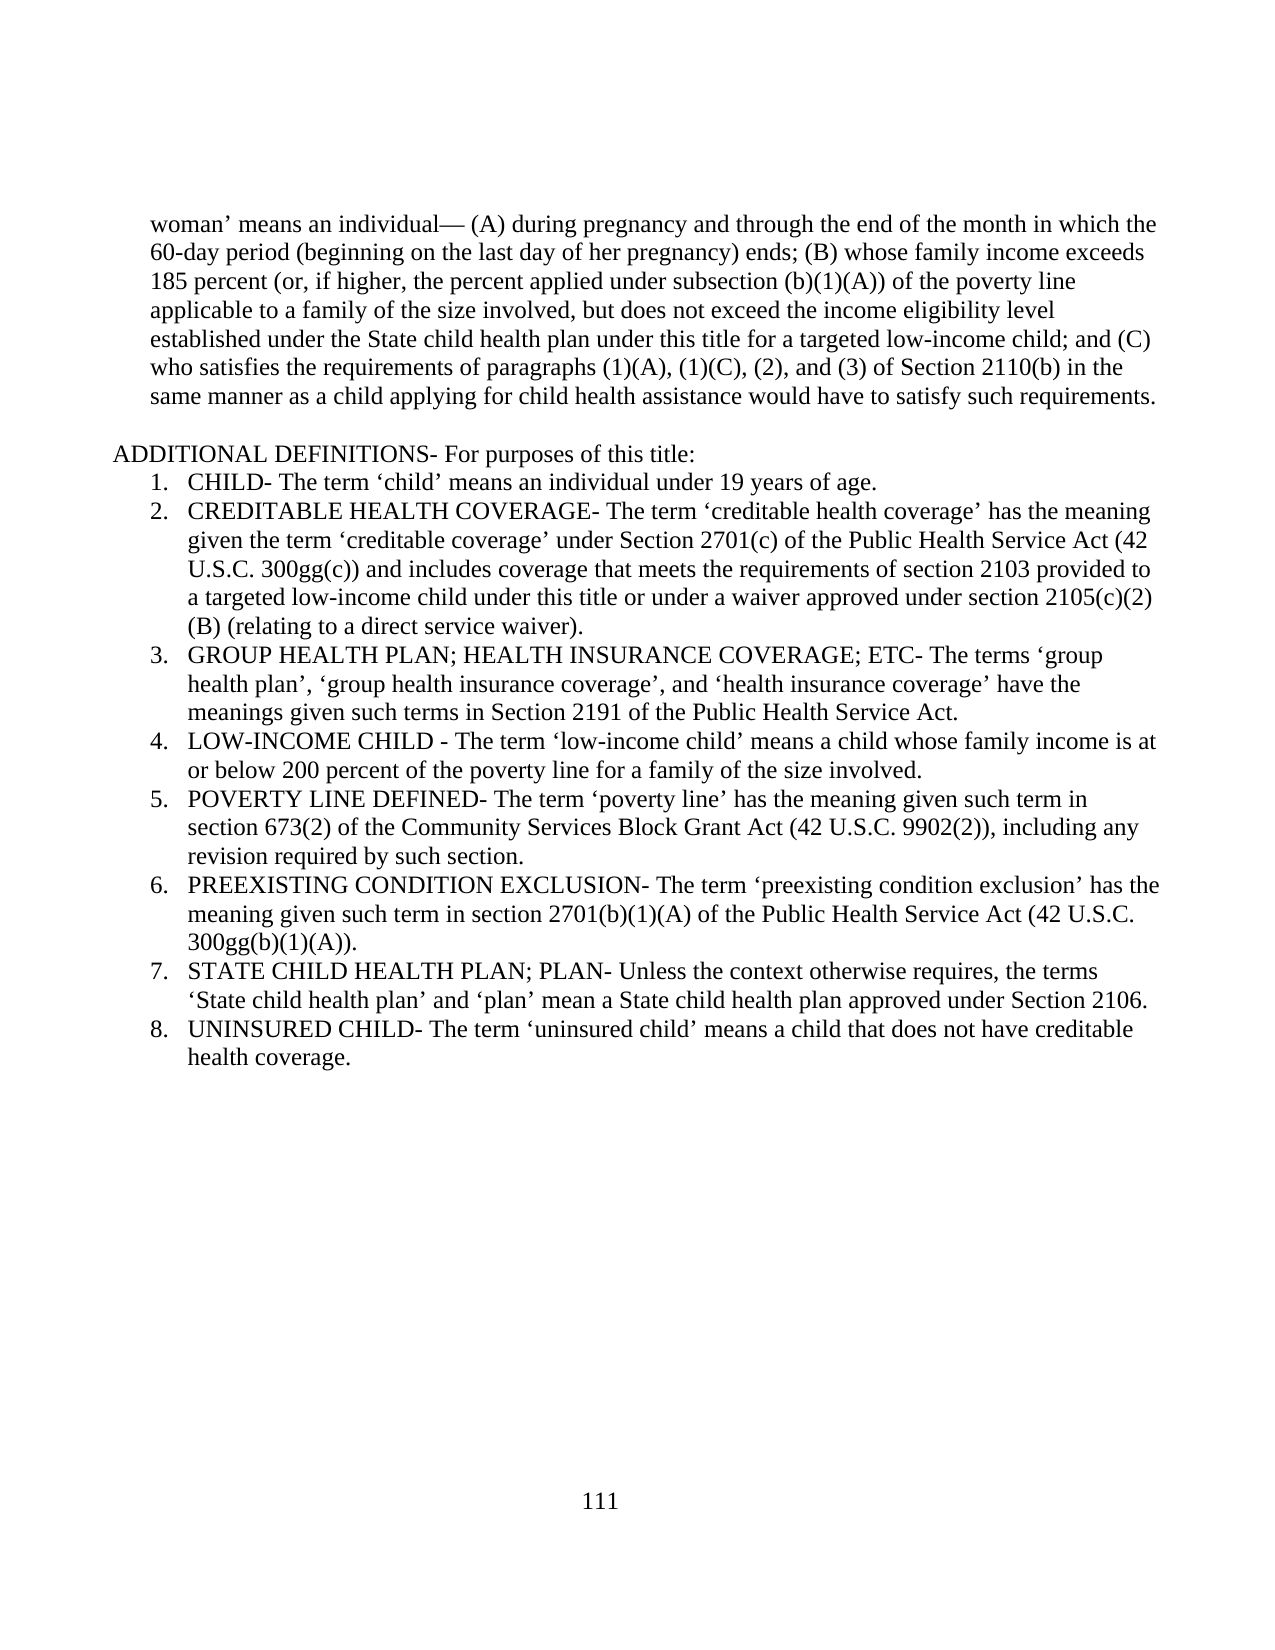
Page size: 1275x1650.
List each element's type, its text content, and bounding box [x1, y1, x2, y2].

list UNINSURED CHILD- The term ‘uninsured child’ means a child that does not have creditable health coverage. [150, 1014, 1162, 1071]
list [112, 209, 1162, 410]
text ADDITIONAL DEFINITIONS- For purposes of this title: [112, 439, 1162, 467]
list GROUP HEALTH PLAN; HEALTH INSURANCE COVERAGE; ETC- The terms ‘group health plan’, ‘group health insurance coverage’, and ‘health insurance coverage’ have the meanings given such terms in Section 2191 of the Public Health Service Act. [150, 640, 1162, 726]
list LOW-INCOME CHILD - The term ‘low-income child’ means a child whose family income is at or below 200 percent of the poverty line for a family of the size involved. [150, 726, 1162, 784]
list CHILD- The term ‘child’ means an individual under 19 years of age. [150, 467, 1162, 496]
list POVERTY LINE DEFINED- The term ‘poverty line’ has the meaning given such term in section 673(2) of the Community Services Block Grant Act (42 U.S.C. 9902(2)), including any revision required by such section. [150, 784, 1162, 870]
list PREEXISTING CONDITION EXCLUSION- The term ‘preexisting condition exclusion’ has the meaning given such term in section 2701(b)(1)(A) of the Public Health Service Act (42 U.S.C. 300gg(b)(1)(A)). [150, 870, 1162, 956]
list CREDITABLE HEALTH COVERAGE- The term ‘creditable health coverage’ has the meaning given the term ‘creditable coverage’ under Section 2701(c) of the Public Health Service Act (42 U.S.C. 300gg(c)) and includes coverage that meets the requirements of section 2103 provided to a targeted low-income child under this title or under a waiver approved under section 2105(c)(2)(B) (relating to a direct service waiver). [150, 496, 1162, 640]
list STATE CHILD HEALTH PLAN; PLAN- Unless the context otherwise requires, the terms ‘State child health plan’ and ‘plan’ mean a State child health plan approved under Section 2106. [150, 956, 1162, 1014]
